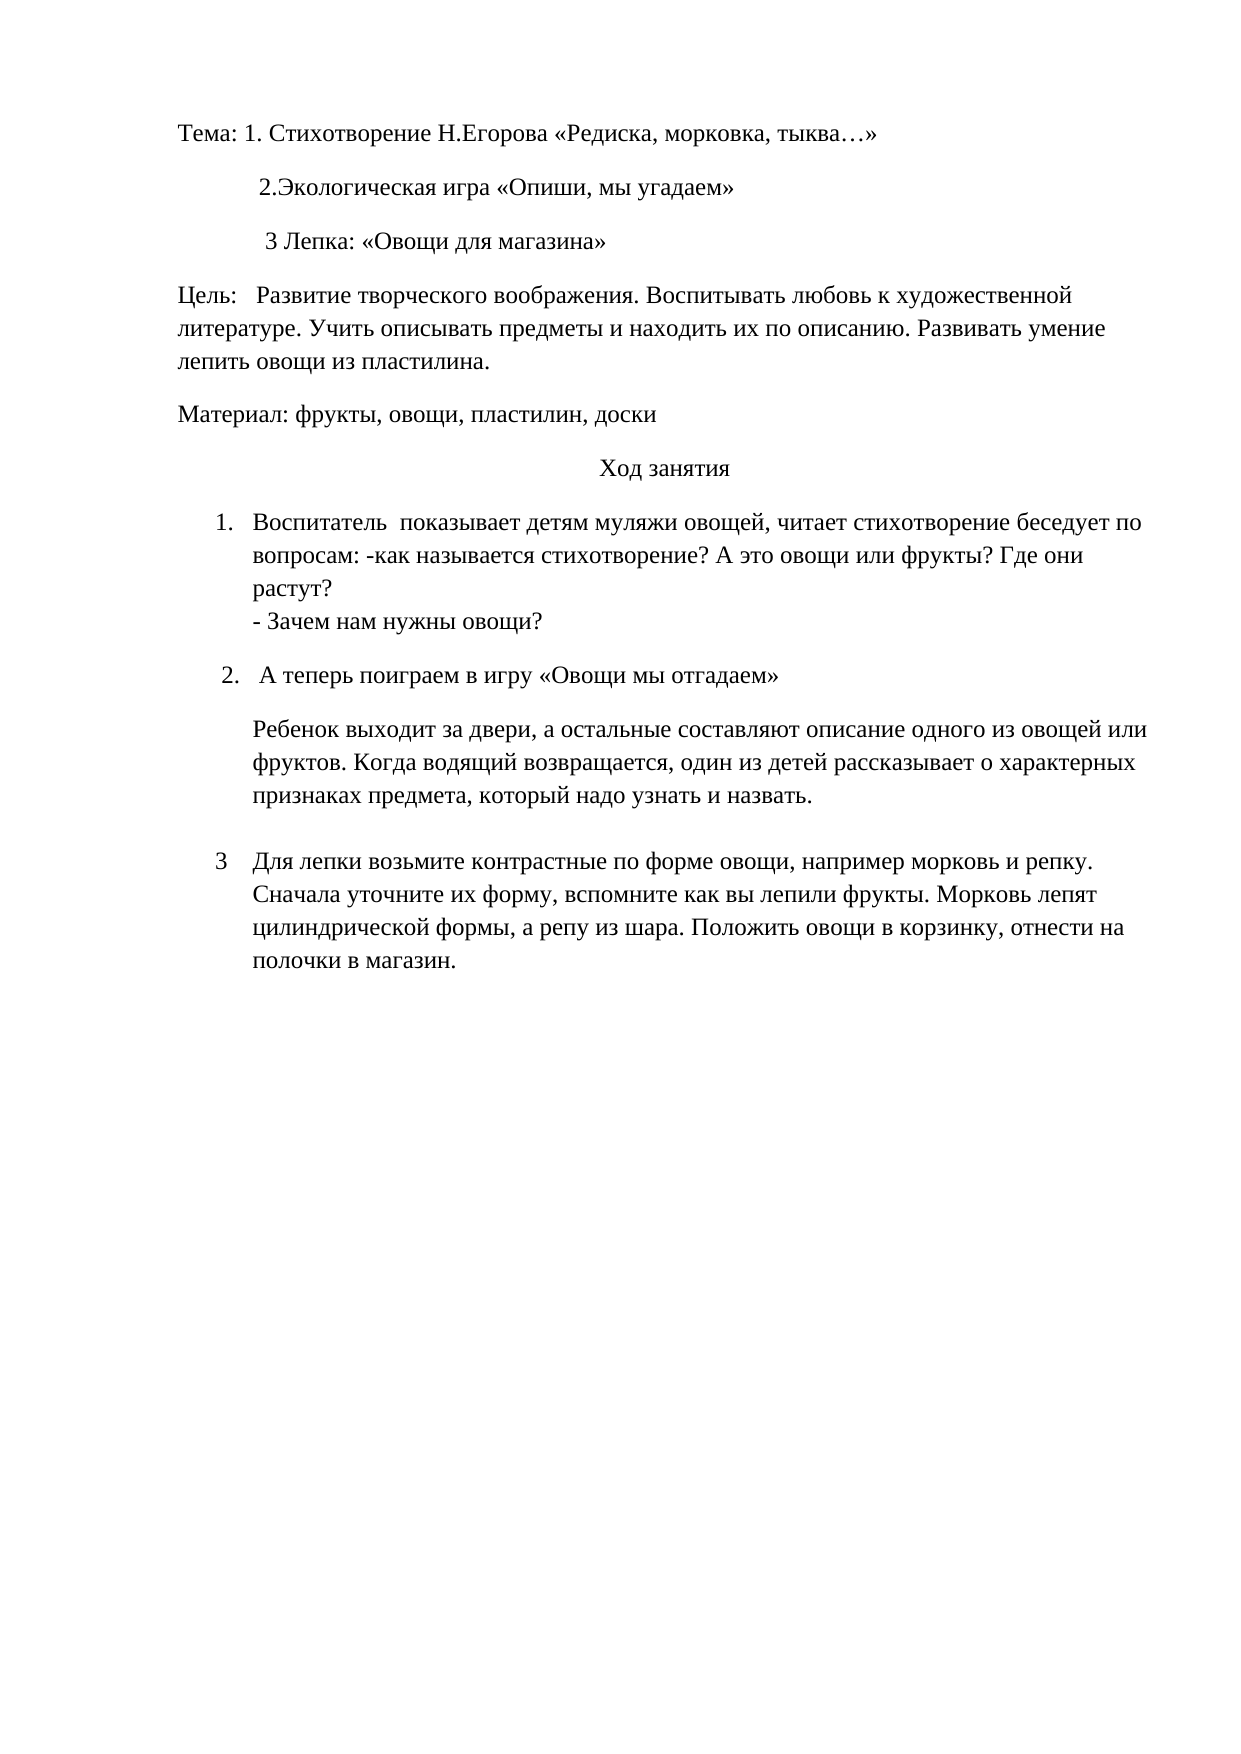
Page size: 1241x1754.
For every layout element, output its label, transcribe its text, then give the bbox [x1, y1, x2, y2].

list Для лепки возьмите контрастные по форме овощи, например морковь и репку. Сначала уточните их форму, вспомните как вы лепили фрукты. Морковь лепят цилиндрической формы, а репу из шара. Положить овощи в корзинку, отнести на полочки в магазин. [215, 846, 1152, 974]
list - Зачем нам нужны овощи? [252, 606, 1152, 635]
list Ребенок выходит за двери, а остальные составляют описание одного из овощей или фруктов. Когда водящий возвращается, один из детей рассказывает о характерных признаках предмета, который надо узнать и назвать. [252, 714, 1152, 809]
text 2.Экологическая игра «Опиши, мы угадаем» [177, 172, 1152, 201]
text Цель: Развитие творческого воображения. Воспитывать любовь к художественной литературе. Учить описывать предметы и находить их по описанию. Развивать умение лепить овощи из пластилина. [177, 280, 1152, 374]
list Воспитатель показывает детям муляжи овощей, читает стихотворение беседует по вопросам: -как называется стихотворение? А это овощи или фрукты? Где они растут? [215, 507, 1152, 602]
text 3 Лепка: «Овощи для магазина» [177, 226, 1152, 254]
text Тема: 1. Стихотворение Н.Егорова «Редиска, морковка, тыква…» [177, 118, 1152, 147]
text Материал: фрукты, овощи, пластилин, доски [177, 399, 1152, 428]
text 2. А теперь поиграем в игру «Овощи мы отгадаем» [177, 660, 1152, 689]
text Ход занятия [177, 453, 1152, 482]
